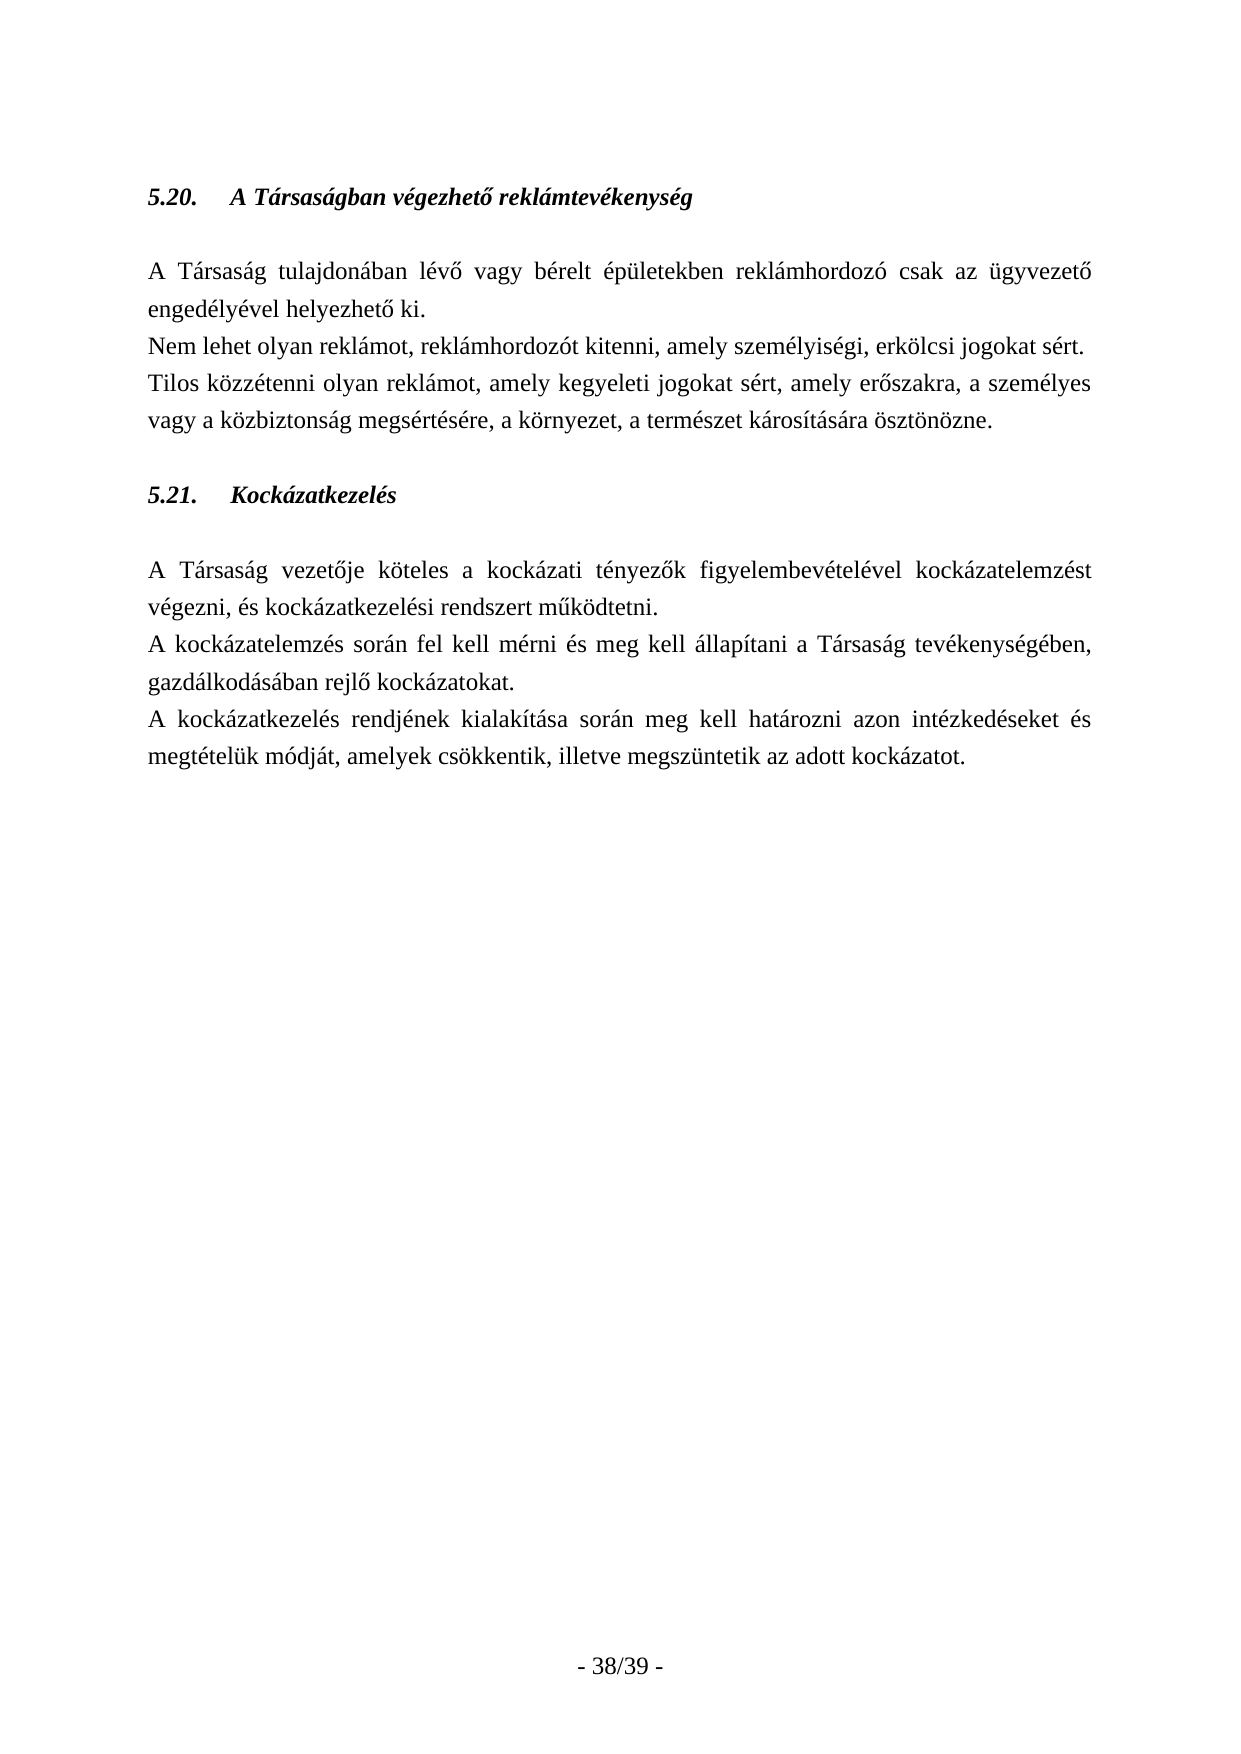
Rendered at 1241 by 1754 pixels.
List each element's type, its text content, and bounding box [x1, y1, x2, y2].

text A kockázatelemzés során fel kell mérni és meg kell állapítani a Társaság tevékenységében, gazdálkodásában rejlő kockázatokat. [148, 629, 1092, 695]
text A kockázatkezelés rendjének kialakítása során meg kell határozni azon intézkedéseket és megtételük módját, amelyek csökkentik, illetve megszüntetik az adott kockázatot. [148, 704, 1092, 770]
subtitle A Társaságban végezhető reklámtevékenység [148, 182, 1092, 211]
text Nem lehet olyan reklámot, reklámhordozót kitenni, amely személyiségi, erkölcsi jogokat sért. [148, 331, 1092, 360]
subtitle Kockázatkezelés [148, 480, 1092, 509]
text Tilos közzétenni olyan reklámot, amely kegyeleti jogokat sért, amely erőszakra, a személyes vagy a közbiztonság megsértésére, a környezet, a természet károsítására ösztönözne. [148, 368, 1092, 434]
text A Társaság vezetője köteles a kockázati tényezők figyelembevételével kockázatelemzést végezni, és kockázatkezelési rendszert működtetni. [148, 555, 1092, 621]
text A Társaság tulajdonában lévő vagy bérelt épületekben reklámhordozó csak az ügyvezető engedélyével helyezhető ki. [148, 256, 1092, 322]
